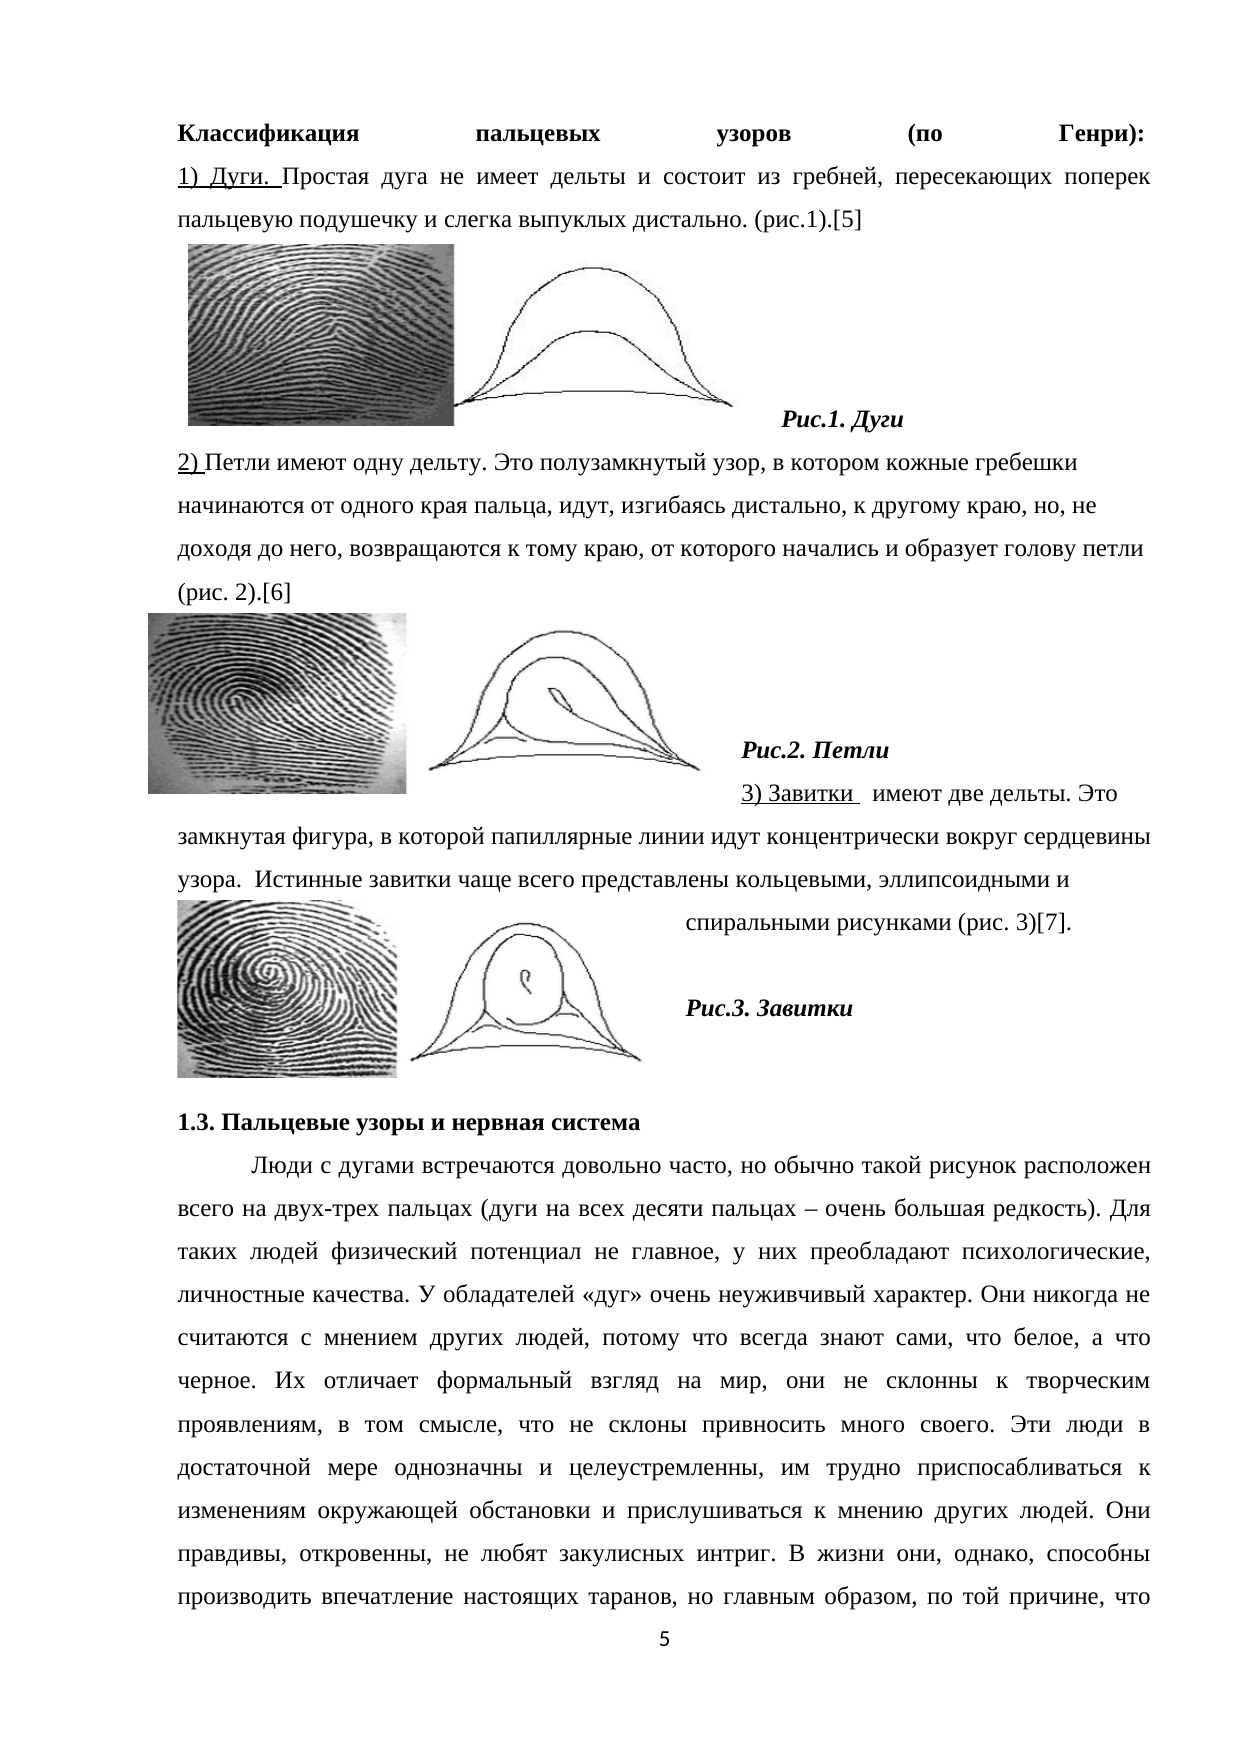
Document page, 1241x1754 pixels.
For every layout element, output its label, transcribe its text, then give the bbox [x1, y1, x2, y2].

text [177, 1150, 1152, 1610]
text Рис.3. Завитки [177, 993, 1152, 1093]
text Рис.1. Дуги 2) Петли имеют одну дельту. Это полузамкнутый узор, в котором кожные гребешки начинаются от одного края пальца, идут, изгибаясь дистально, к другому краю, но, не доходя до него, возвращаются к тому краю, от которого начались и образует голову петли (рис. 2).[6] [177, 404, 1152, 605]
picture [148, 613, 723, 794]
text Классификация пальцевых узоров (по Генри): 1) Дуги. Простая дуга не имеет дельты и состоит из гребней, пересекающих поперек пальцевую подушечку и слегка выпуклых дистально. (рис.1).[5] [177, 118, 1152, 233]
text 1.3. Пальцевые узоры и нервная система [177, 1107, 1152, 1136]
picture [188, 244, 763, 426]
picture [177, 900, 667, 1078]
